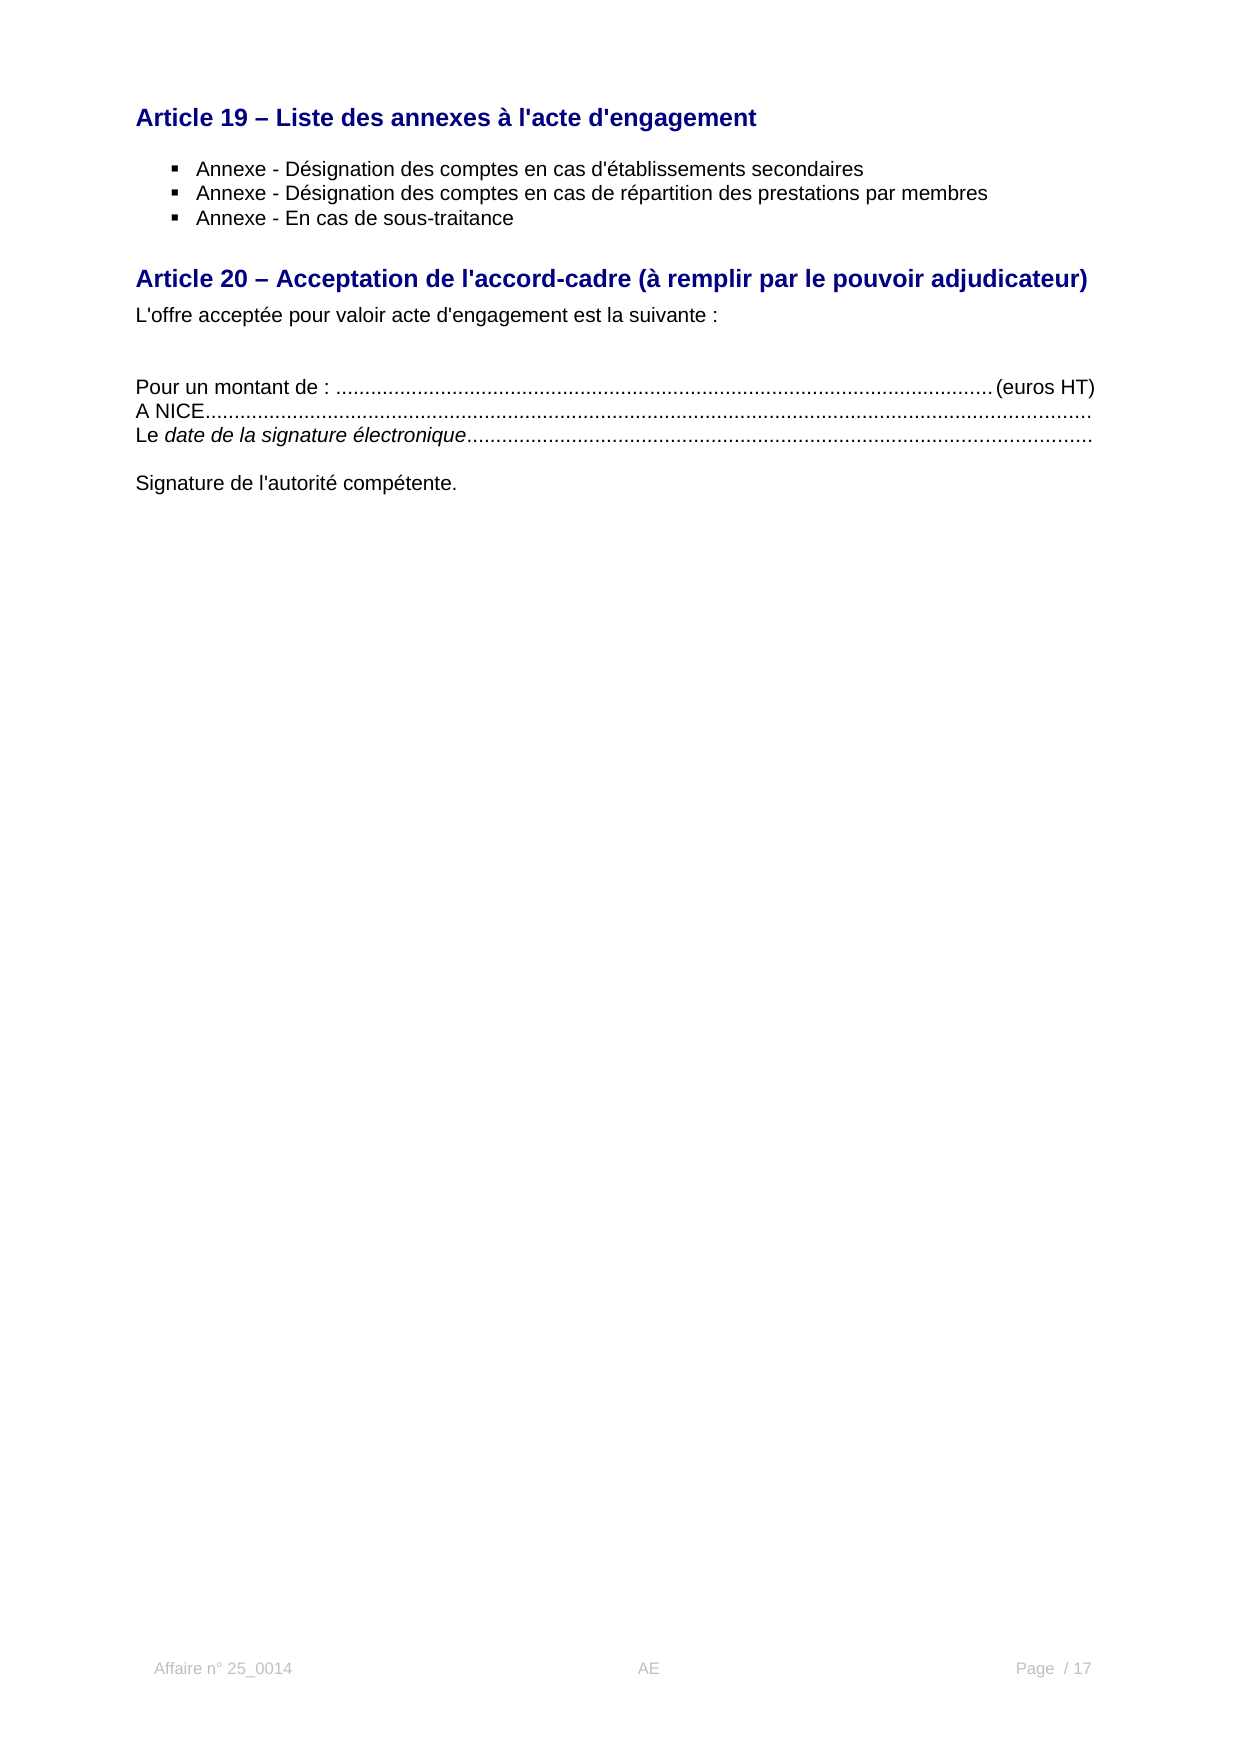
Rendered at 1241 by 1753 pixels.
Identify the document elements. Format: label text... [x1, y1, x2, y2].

text Article 20 – Acceptation de l'accord-cadre (à remplir par le pouvoir adjudicateur) [135, 264, 1105, 292]
text Le date de la signature électronique [135, 423, 1105, 447]
text Pour un montant de : (euros HT) [135, 375, 1105, 399]
text A NICE [135, 399, 1105, 423]
text L'offre acceptée pour valoir acte d'engagement est la suivante : [135, 303, 1105, 327]
list Annexe - En cas de sous-traitance [170, 205, 1105, 229]
list Annexe - Désignation des comptes en cas d'établissements secondaires [170, 157, 1105, 181]
list Annexe - Désignation des comptes en cas de répartition des prestations par membres [170, 181, 1105, 205]
text Article 19 – Liste des annexes à l'acte d'engagement [135, 103, 1105, 132]
text Signature de l'autorité compétente. [135, 471, 1105, 494]
